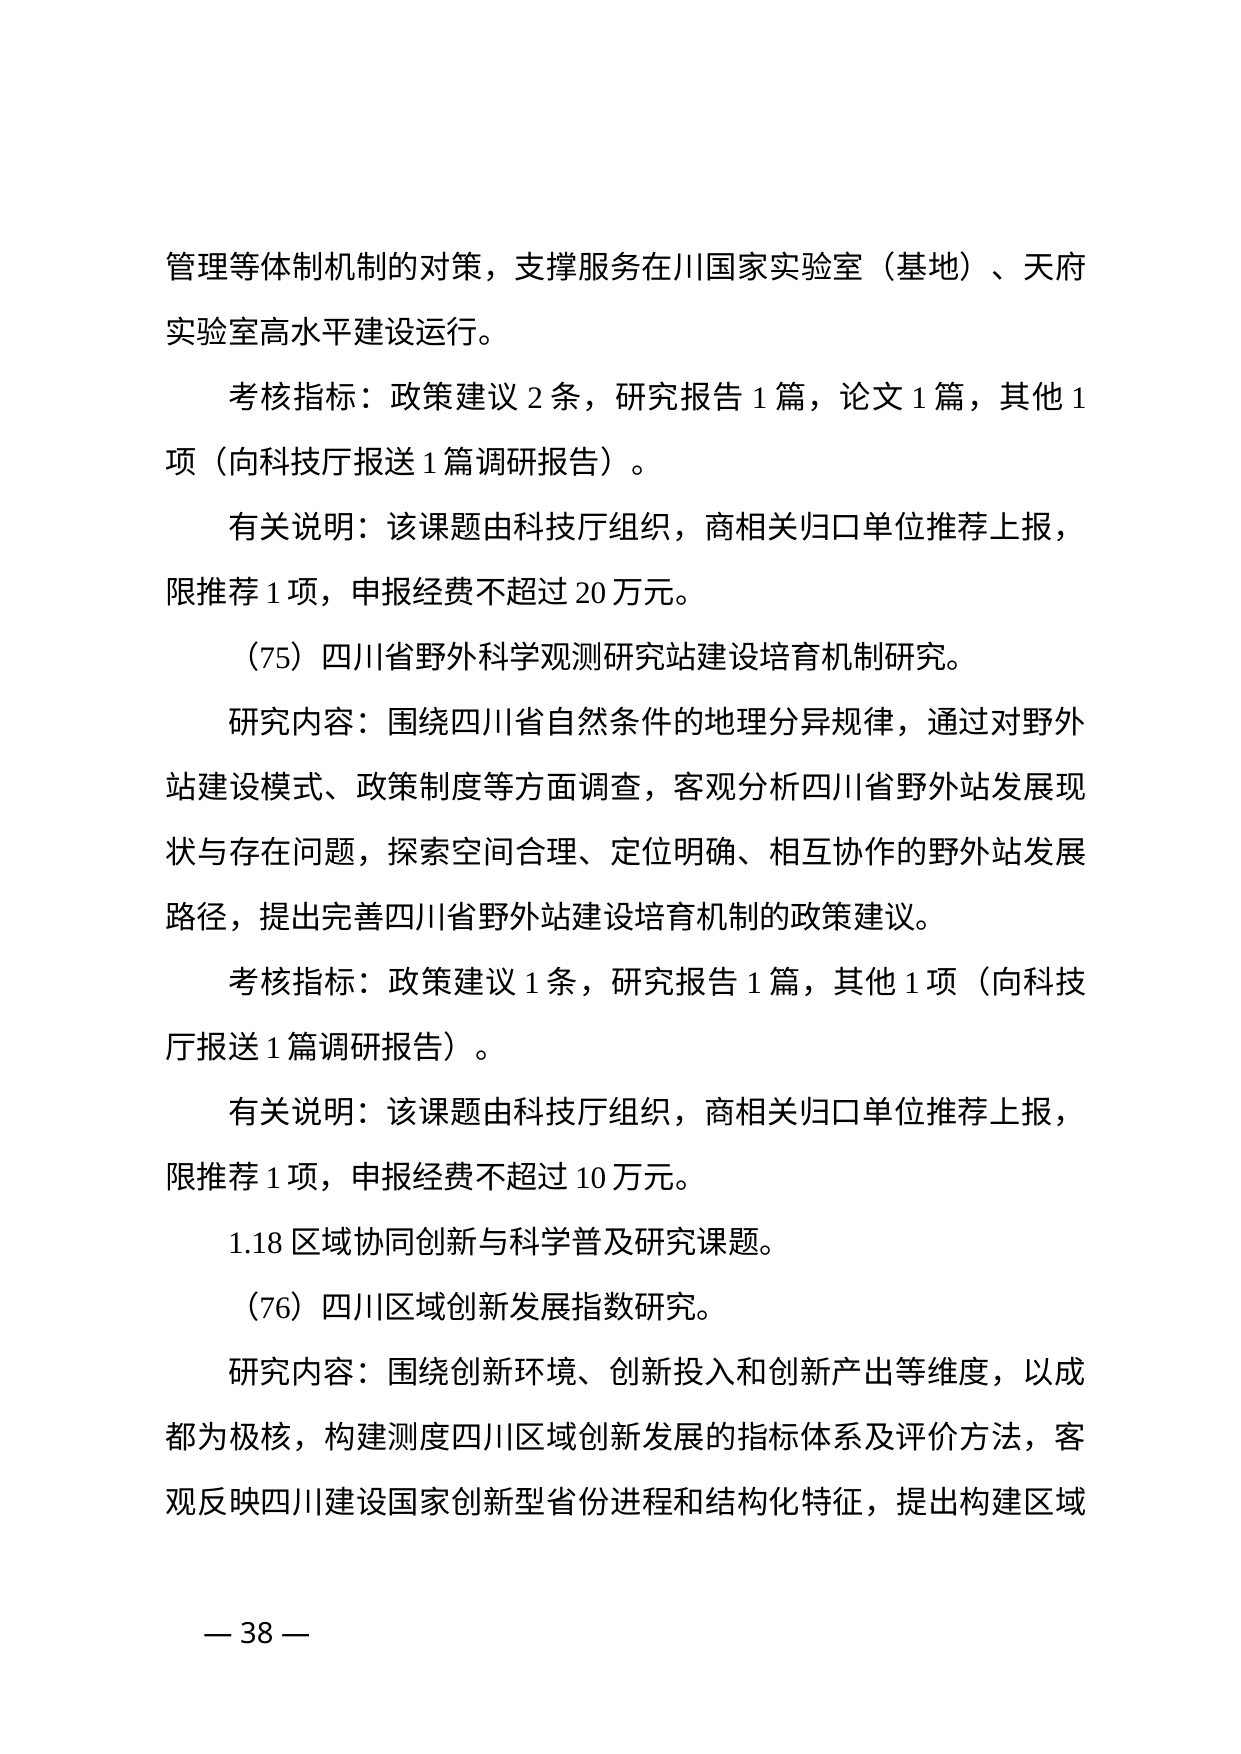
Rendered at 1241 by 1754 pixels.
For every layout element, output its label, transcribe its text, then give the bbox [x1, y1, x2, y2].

text （75）四川省野外科学观测研究站建设培育机制研究。 [165, 623, 1087, 688]
text （76）四川区域创新发展指数研究。 [165, 1273, 1087, 1338]
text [165, 1338, 1087, 1533]
text 有关说明：该课题由科技厅组织，商相关归口单位推荐上报，限推荐1项，申报经费不超过20万元。 [165, 493, 1087, 623]
text 有关说明：该课题由科技厅组织，商相关归口单位推荐上报，限推荐1项，申报经费不超过10万元。 [165, 1078, 1087, 1208]
text 1.18 区域协同创新与科学普及研究课题。 [165, 1208, 1087, 1273]
text 研究内容：围绕四川省自然条件的地理分异规律，通过对野外站建设模式、政策制度等方面调查，客观分析四川省野外站发展现状与存在问题，探索空间合理、定位明确、相互协作的野外站发展路径，提出完善四川省野外站建设培育机制的政策建议。 [165, 688, 1087, 948]
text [165, 233, 1087, 363]
text 考核指标：政策建议2条，研究报告1篇，论文1篇，其他1项（向科技厅报送1篇调研报告）。 [165, 363, 1087, 493]
text 考核指标：政策建议1条，研究报告1篇，其他1项（向科技厅报送1篇调研报告）。 [165, 948, 1087, 1078]
